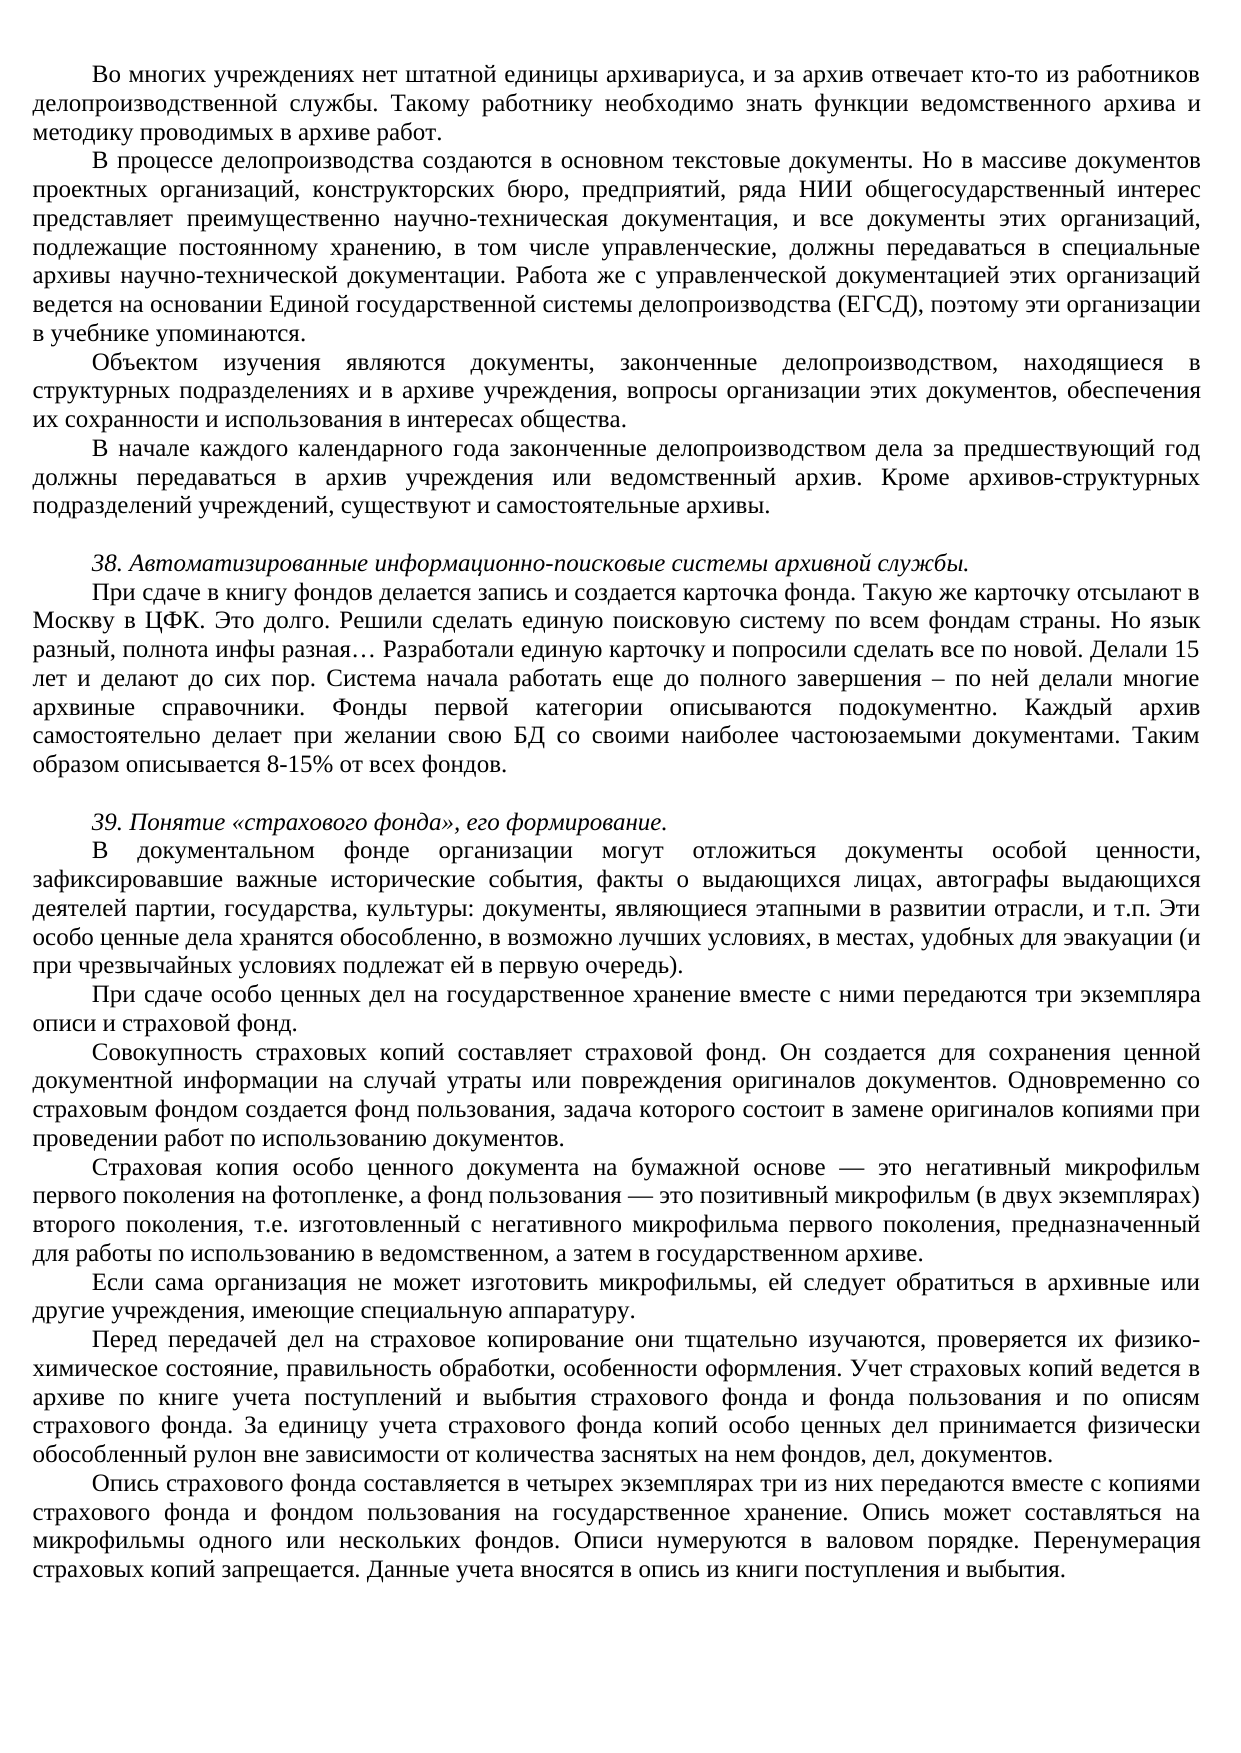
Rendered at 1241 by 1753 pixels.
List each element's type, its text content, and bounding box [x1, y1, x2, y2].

text Во многих учреждениях нет штатной единицы архивариуса, и за архив отвечает кто-то из работников делопроизводственной службы. Такому работнику необходимо знать функции ведомственного архива и методику проводимых в архиве работ. [32, 59, 1202, 145]
text Страховая копия особо ценного документа на бумажной основе — это негативный микрофильм первого поколения на фотопленке, а фонд пользования — это позитивный микрофильм (в двух экземплярах) второго поколения, т.е. изготовленный с негативного микрофильма первого поколения, предназначенный для работы по использованию в ведомственном, а затем в государственном архиве. [32, 1152, 1202, 1267]
text Совокупность страховых копий составляет страховой фонд. Он создается для сохранения ценной документной информации на случай утраты или повреждения оригиналов документов. Одновременно со страховым фондом создается фонд пользования, задача которого состоит в замене оригиналов копиями при проведении работ по использованию документов. [32, 1037, 1202, 1152]
text 39. Понятие «страхового фонда», его формирование. [32, 807, 1202, 835]
text В процессе делопроизводства создаются в основном текстовые документы. Но в массиве документов проектных организаций, конструкторских бюро, предприятий, ряда НИИ общегосударственный интерес представляет преимущественно научно-техническая документация, и все документы этих организаций, подлежащие постоянному хранению, в том числе управленческие, должны передаваться в специальные архивы научно-технической документации. Работа же с управленческой документацией этих организаций ведется на основании Единой государственной системы делопроизводства (ЕГСД), поэтому эти организации в учебнике упоминаются. [32, 145, 1202, 347]
text Перед передачей дел на страховое копирование они тщательно изучаются, проверяется их физико-химическое состояние, правильность обработки, особенности оформления. Учет страховых копий ведется в архиве по книге учета поступлений и выбытия страхового фонда и фонда пользования и по описям страхового фонда. За единицу учета страхового фонда копий особо ценных дел принимается физически обособленный рулон вне зависимости от количества заснятых на нем фондов, дел, документов. [32, 1324, 1202, 1468]
text 38. Автоматизированные информационно-поисковые системы архивной службы. [32, 548, 1202, 577]
text В начале каждого календарного года законченные делопроизводством дела за предшествующий год должны передаваться в архив учреждения или ведомственный архив. Кроме архивов-структурных подразделений учреждений, существуют и самостоятельные архивы. [32, 433, 1202, 519]
text Если сама организация не может изготовить микрофильмы, ей следует обратиться в архивные или другие учреждения, имеющие специальную аппаратуру. [32, 1267, 1202, 1324]
text При сдаче особо ценных дел на государственное хранение вместе с ними передаются три экземпляра описи и страховой фонд. [32, 979, 1202, 1037]
text В документальном фонде организации могут отложиться документы особой ценности, зафиксировавшие важные исторические события, факты о выдающихся лицах, автографы выдающихся деятелей партии, государства, культуры: документы, являющиеся этапными в развитии отрасли, и т.п. Эти особо ценные дела хранятся обособленно, в возможно лучших условиях, в местах, удобных для эвакуации (и при чрезвычайных условиях подлежат ей в первую очередь). [32, 835, 1202, 979]
text При сдаче в книгу фондов делается запись и создается карточка фонда. Такую же карточку отсылают в Москву в ЦФК. Это долго. Решили сделать единую поисковую систему по всем фондам страны. Но язык разный, полнота инфы разная… Разработали единую карточку и попросили сделать все по новой. Делали 15 лет и делают до сих пор. Система начала работать еще до полного завершения – по ней делали многие архвиные справочники. Фонды первой категории описываются подокументно. Каждый архив самостоятельно делает при желании свою БД со своими наиболее частоюзаемыми документами. Таким образом описывается 8-15% от всех фондов. [32, 577, 1202, 778]
text Опись страхового фонда составляется в четырех экземплярах три из них передаются вместе с копиями страхового фонда и фондом пользования на государственное хранение. Опись может составляться на микрофильмы одного или нескольких фондов. Описи нумеруются в валовом порядке. Перенумерация страховых копий запрещается. Данные учета вносятся в опись из книги поступления и выбытия. [32, 1468, 1202, 1583]
text Объектом изучения являются документы, законченные делопроизводством, находящиеся в структурных подразделениях и в архиве учреждения, вопросы организации этих документов, обеспечения их сохранности и использования в интересах общества. [32, 347, 1202, 433]
